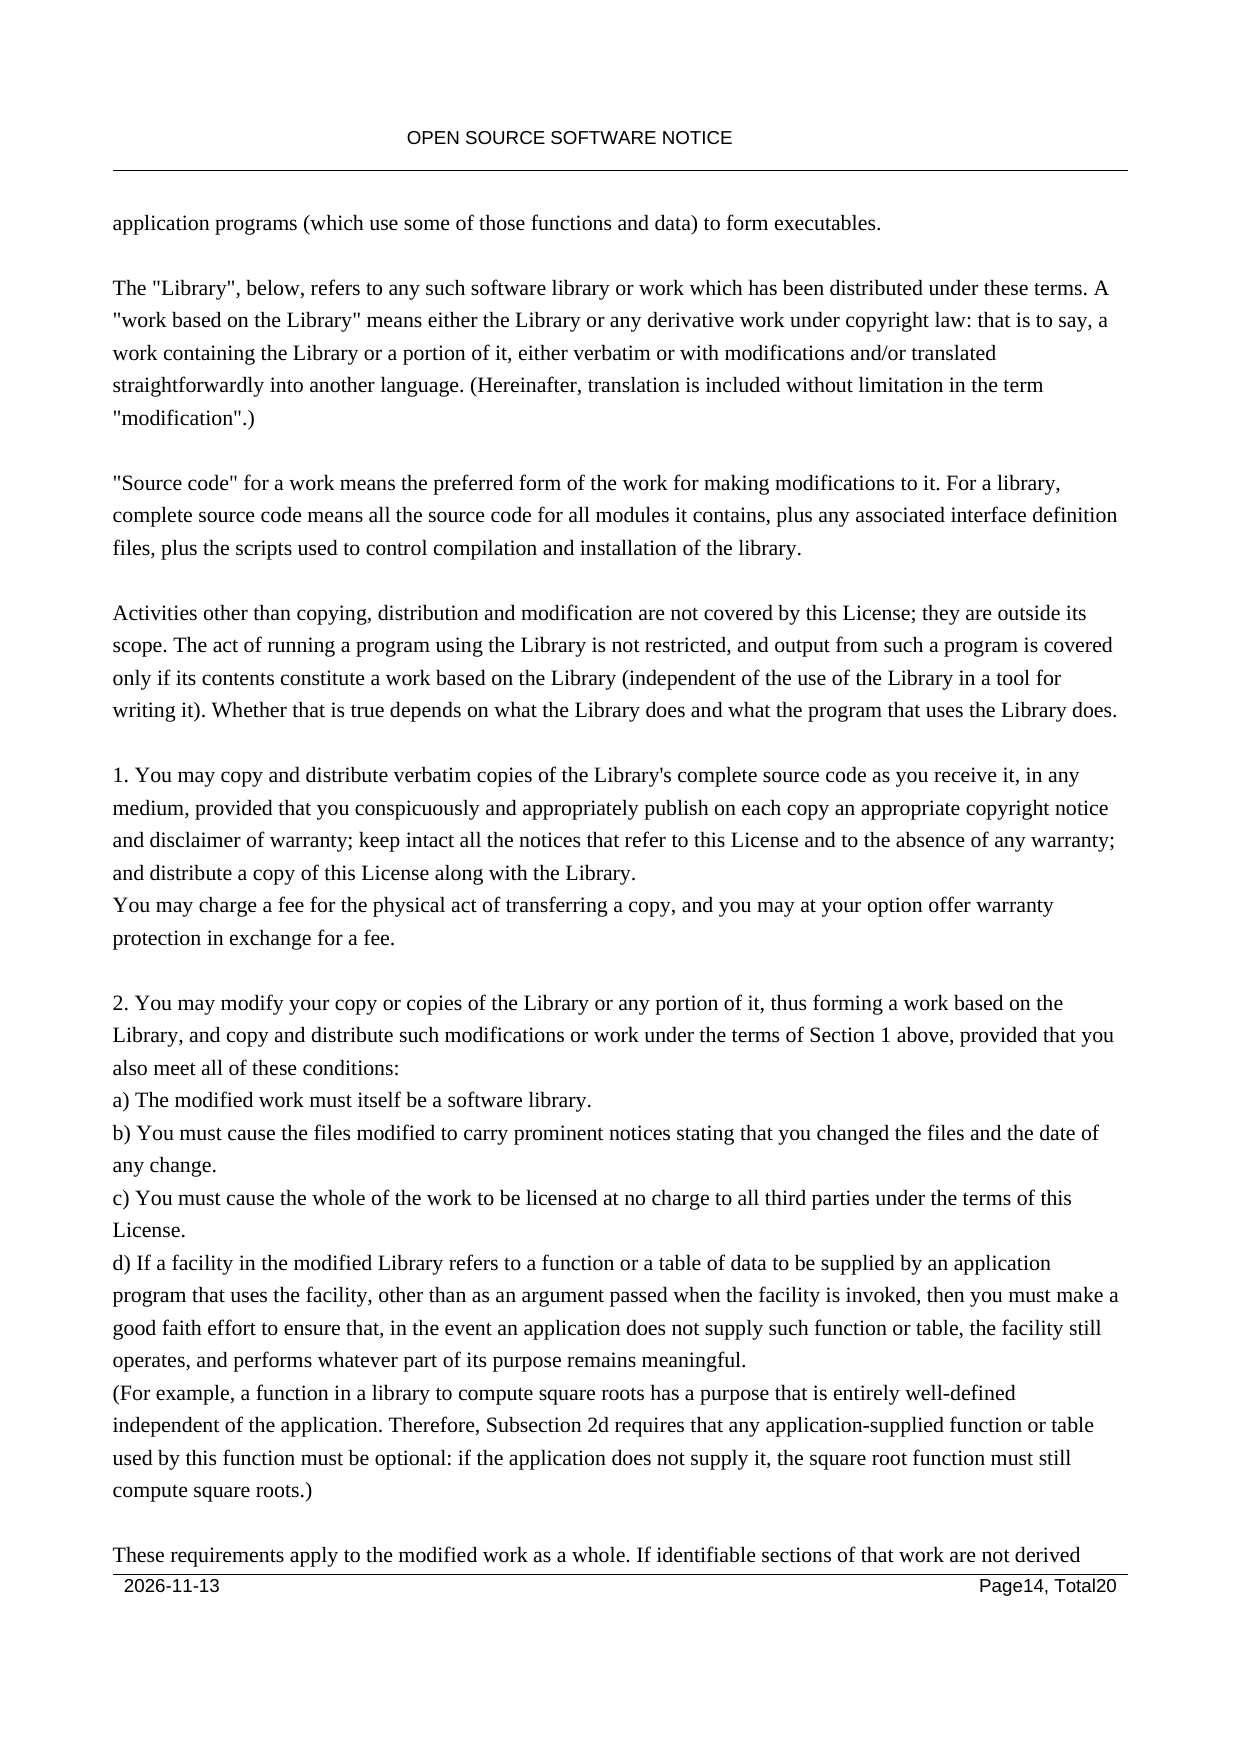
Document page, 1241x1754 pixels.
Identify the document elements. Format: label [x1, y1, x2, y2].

text [112, 206, 1128, 1571]
